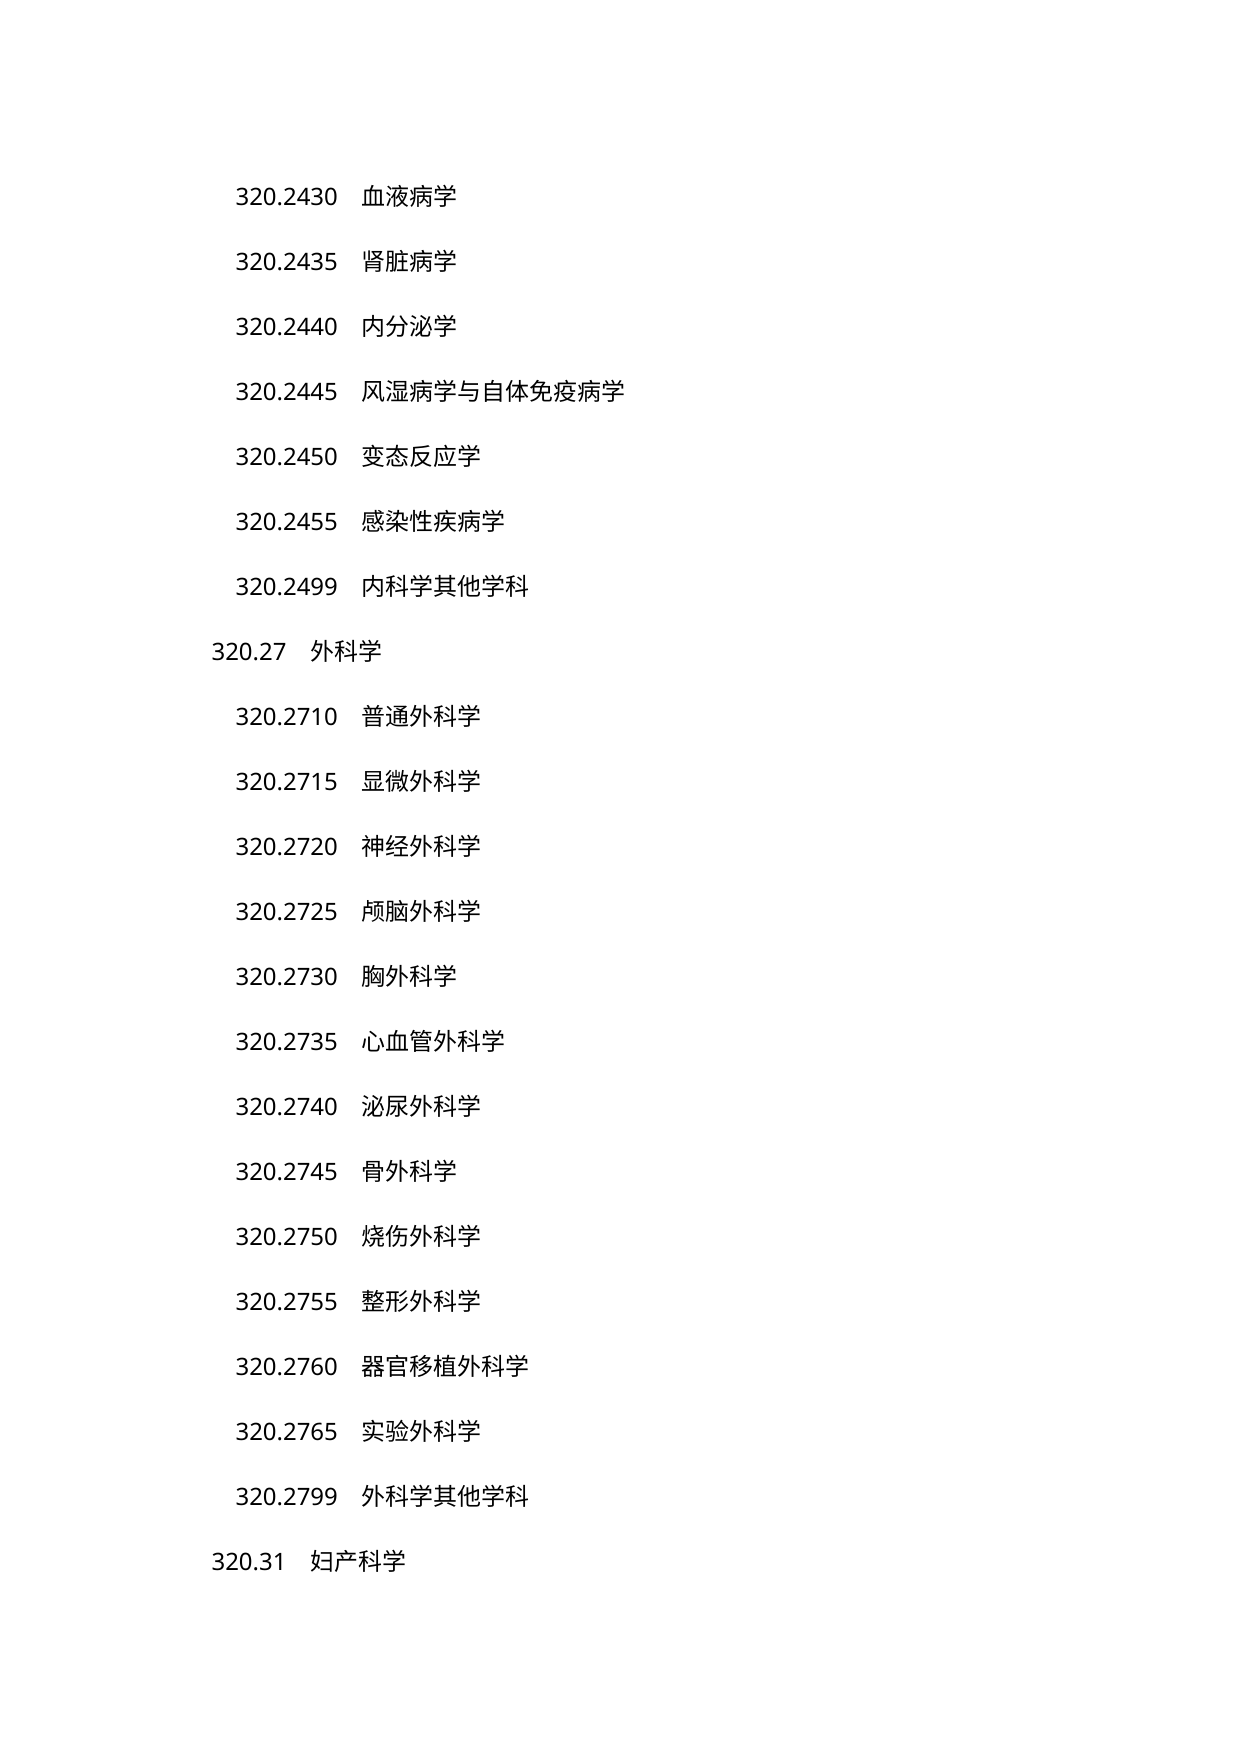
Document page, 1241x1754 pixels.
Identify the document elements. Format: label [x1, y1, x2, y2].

text [187, 162, 1053, 1592]
